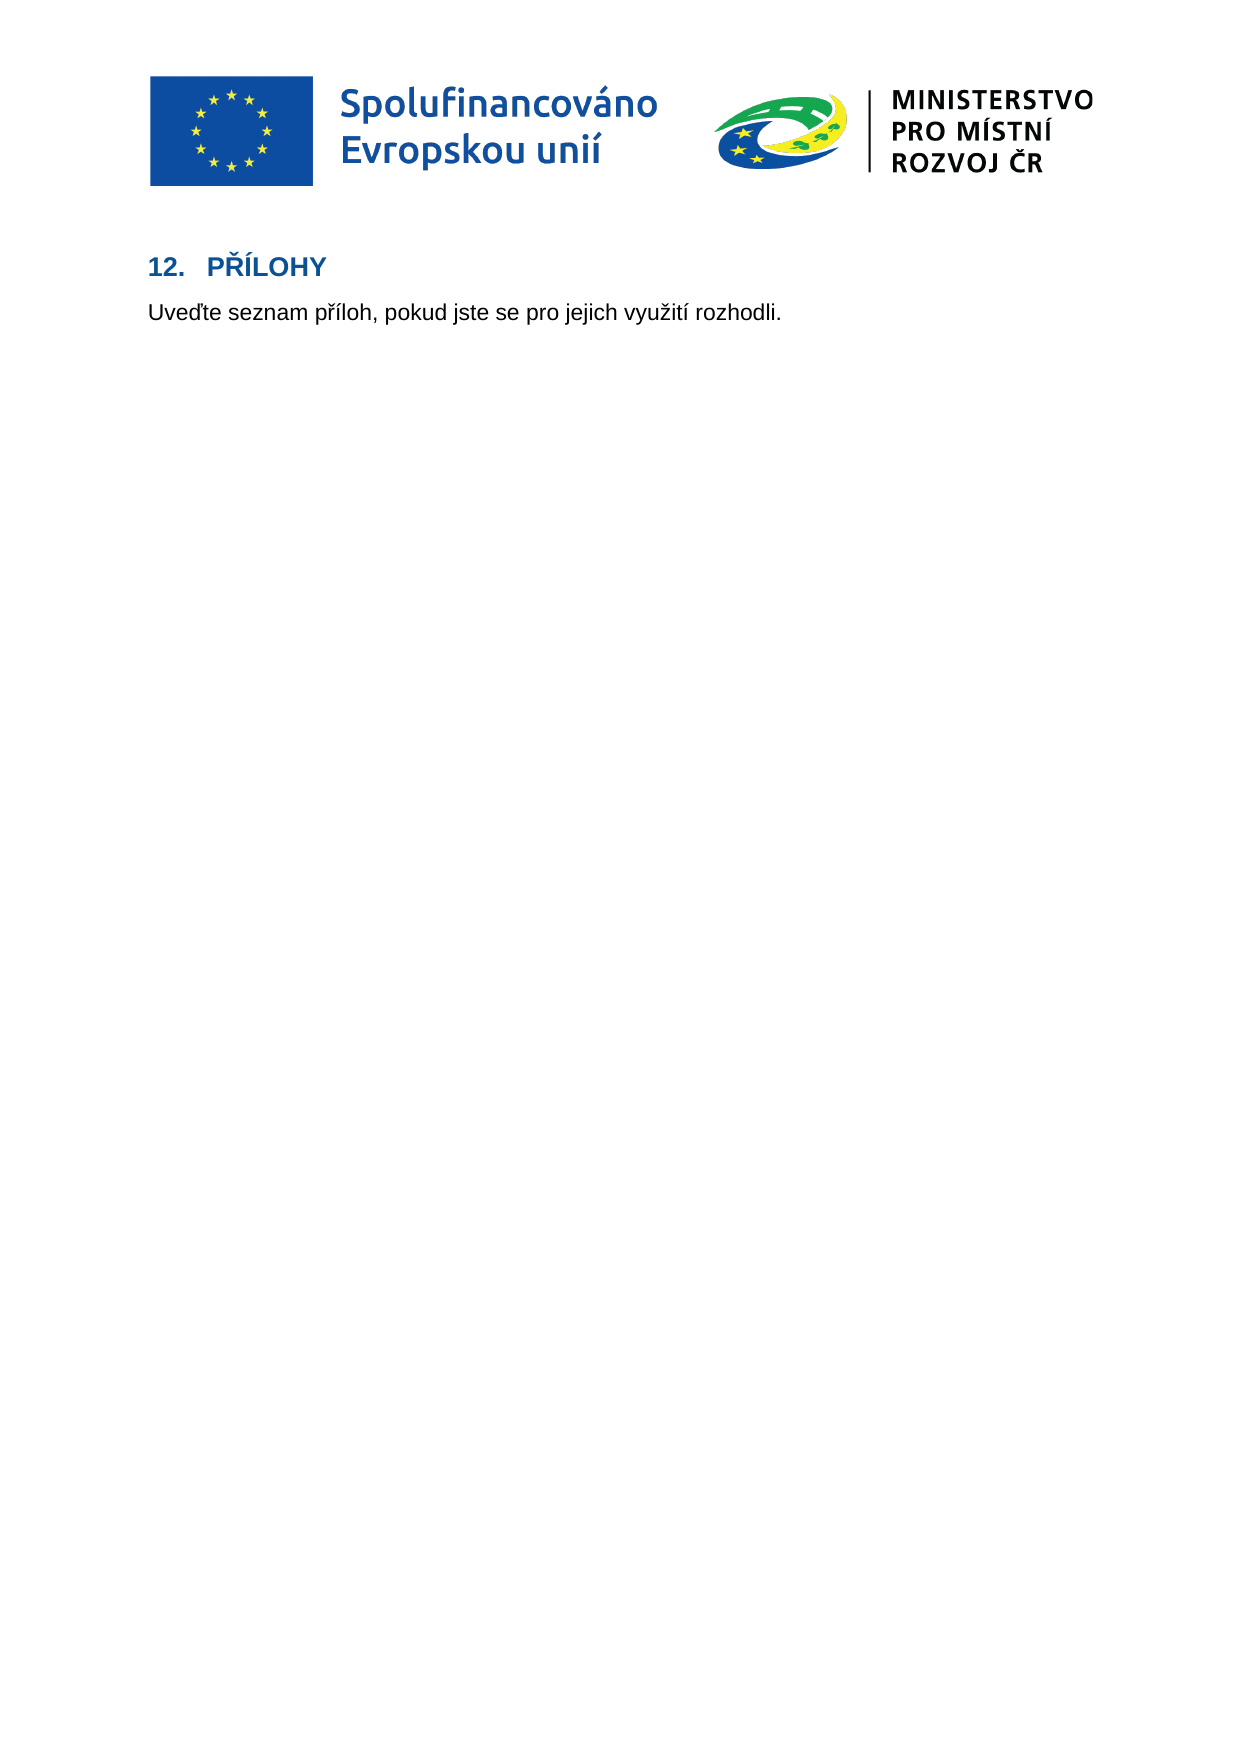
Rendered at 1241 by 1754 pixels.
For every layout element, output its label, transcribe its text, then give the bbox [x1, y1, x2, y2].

picture [147, 73, 1093, 189]
text Uveďte seznam příloh, pokud jste se pro jejich využití rozhodli. [148, 299, 1093, 326]
subtitle Přílohy [148, 251, 1093, 282]
